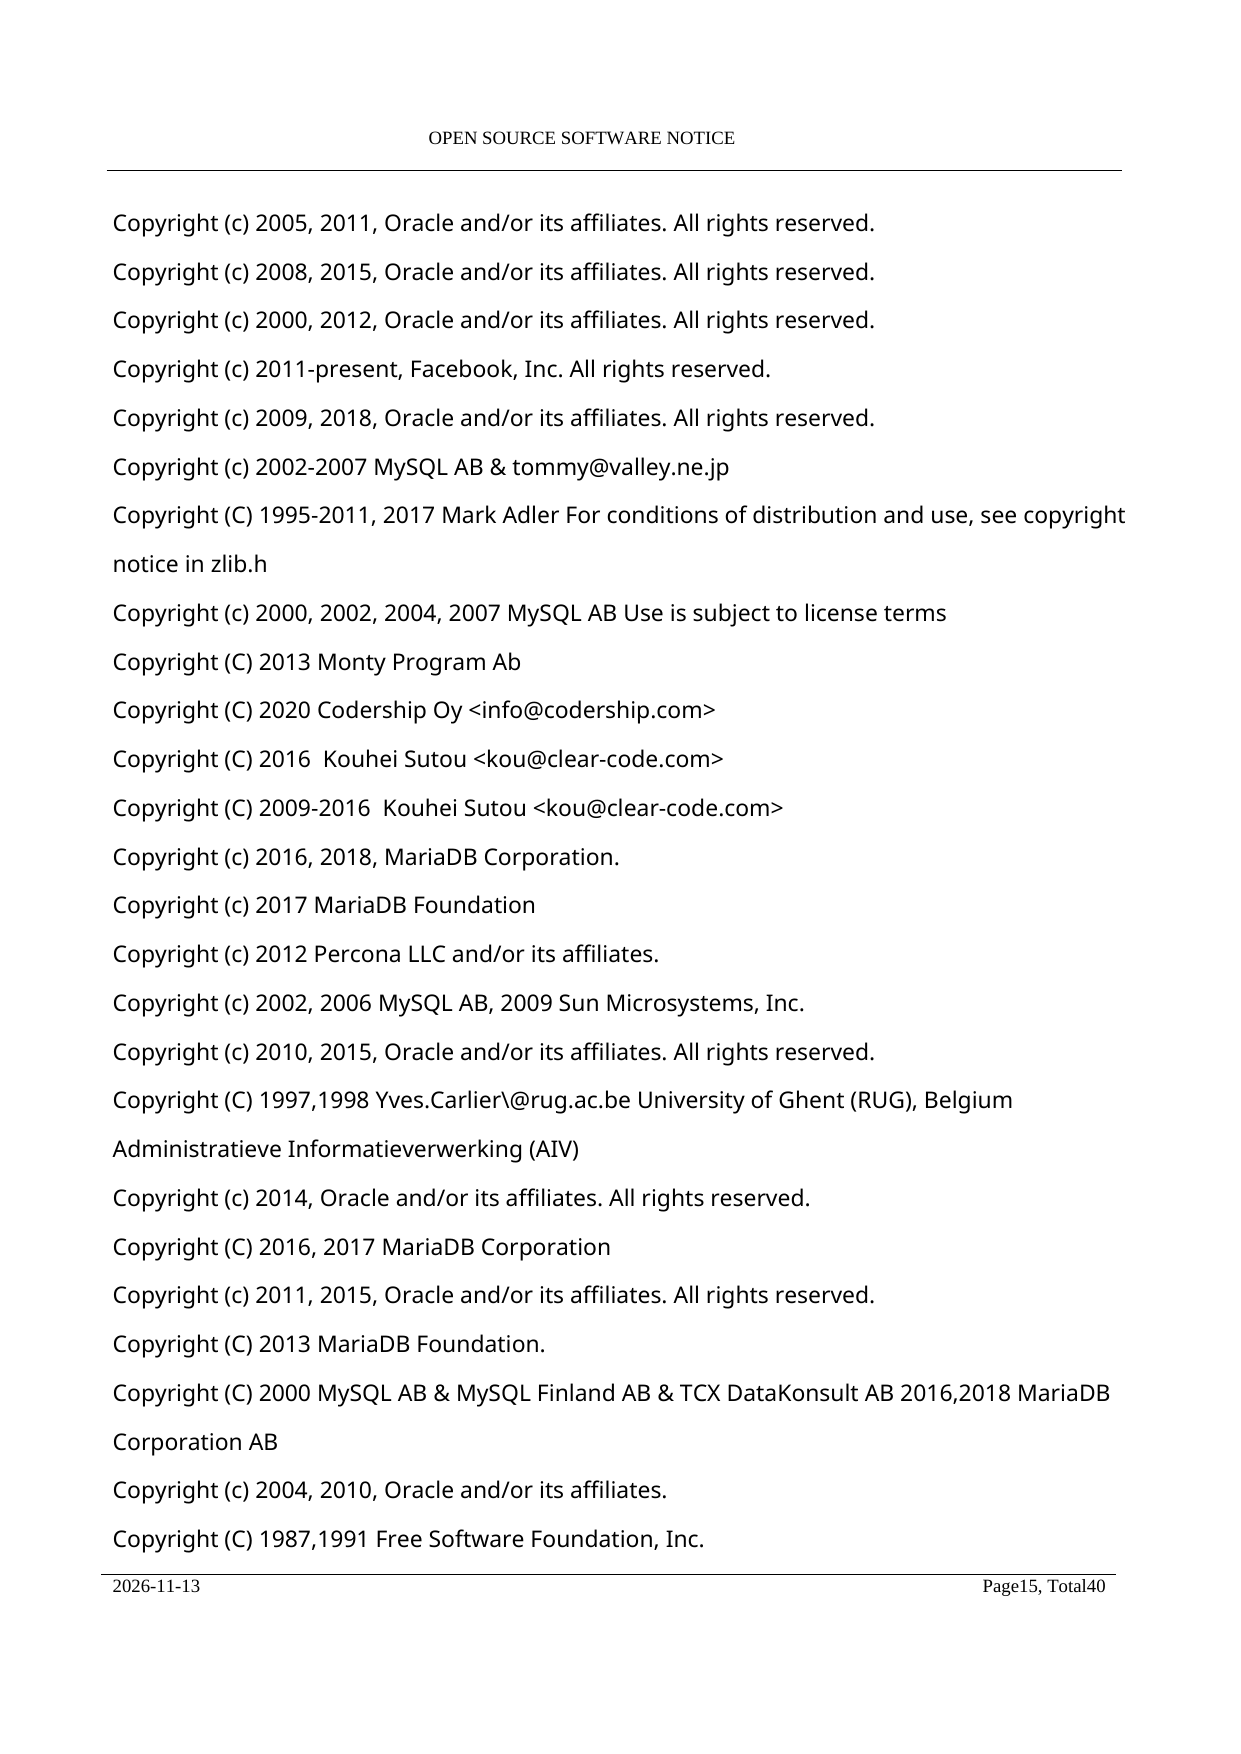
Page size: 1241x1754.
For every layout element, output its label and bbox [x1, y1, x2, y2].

text [112, 206, 1128, 1555]
